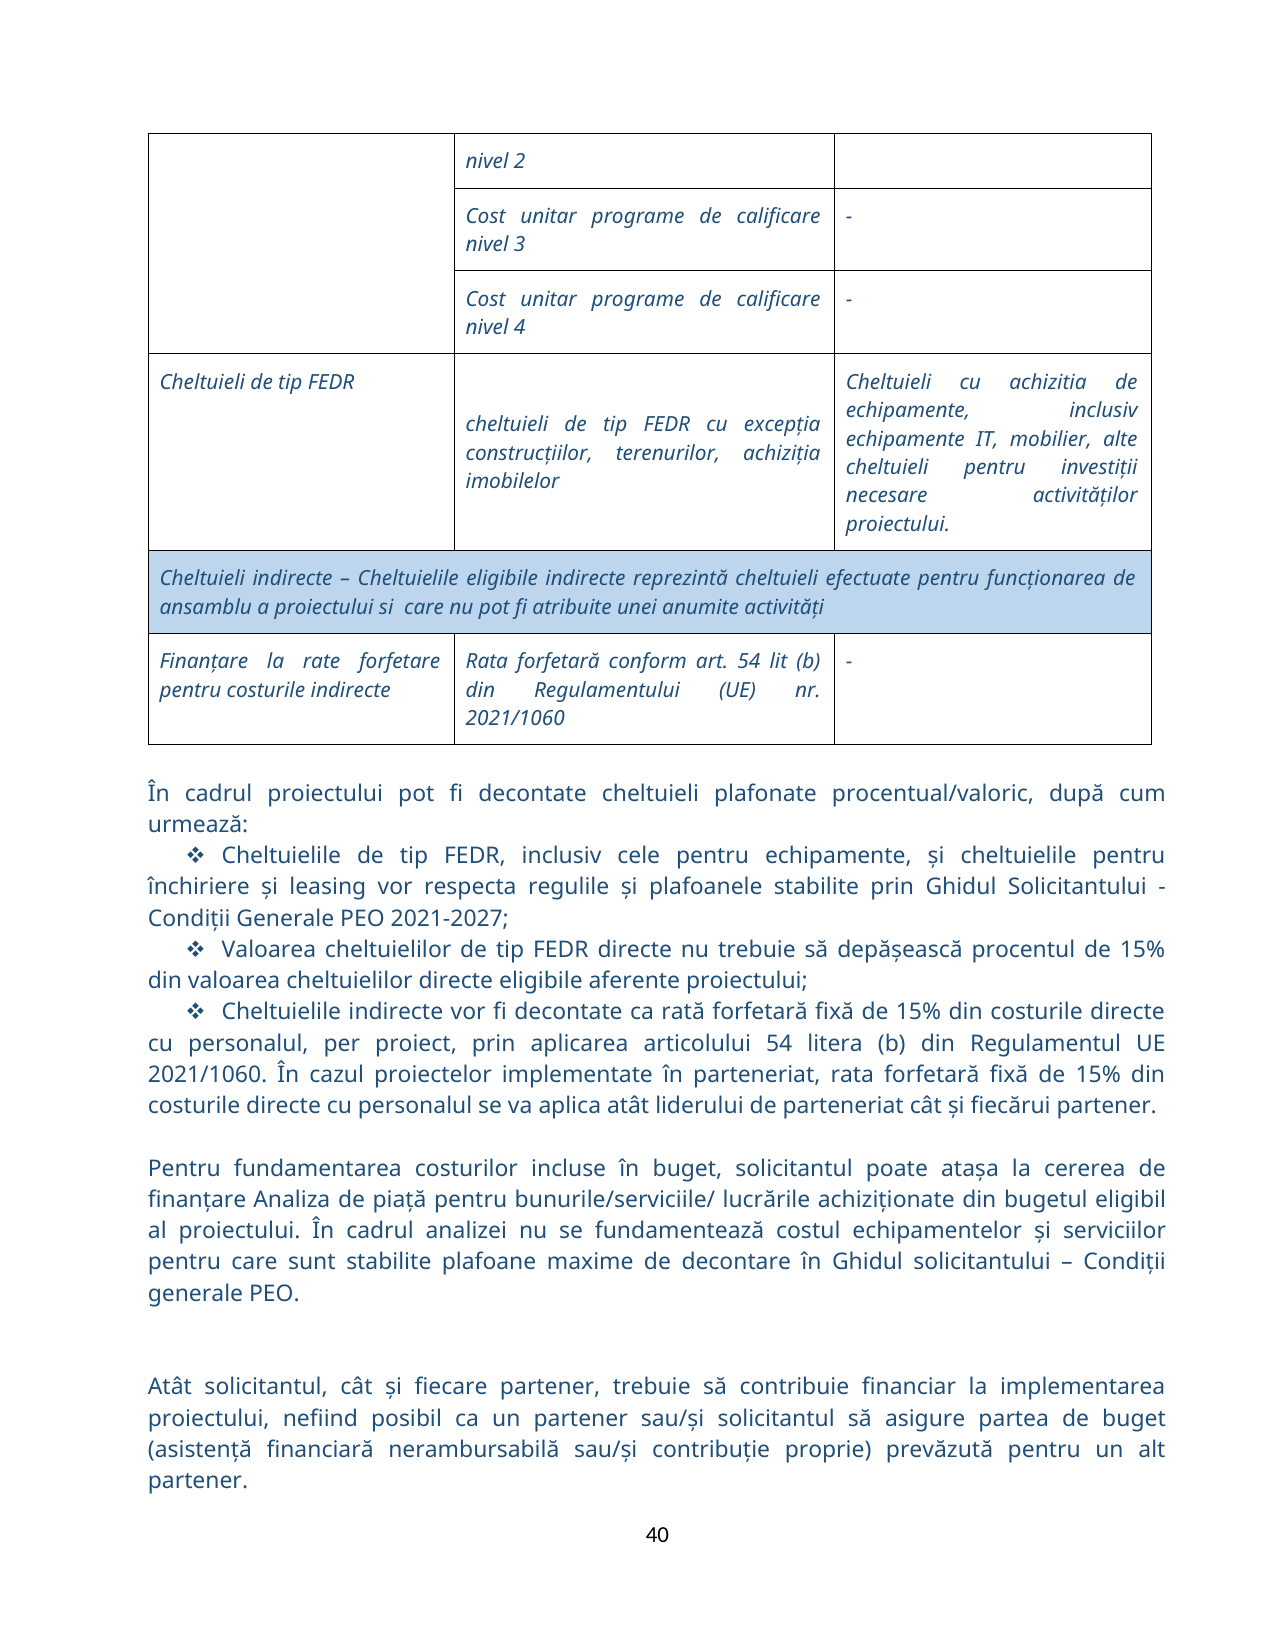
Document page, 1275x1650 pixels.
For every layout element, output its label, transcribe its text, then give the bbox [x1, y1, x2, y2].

table_cell Cheltuieli cu achizitia de echipamente, inclusiv echipamente IT, mobilier, alte cheltuieli pentru investiții necesare activităților proiectului. [835, 354, 1151, 550]
table_cell Cheltuieli indirecte – Cheltuielile eligibile indirecte reprezintă cheltuieli efectuate pentru funcționarea de ansamblu a proiectului si care nu pot fi atribuite unei anumite activități [149, 551, 1151, 633]
list Cheltuielile indirecte vor fi decontate ca rată forfetară fixă de 15% din costurile directe cu personalul, per proiect, prin aplicarea articolului 54 litera (b) din Regulamentul UE 2021/1060. În cazul proiectelor implementate în parteneriat, rata forfetară fixă de 15% din costurile directe cu personalul se va aplica atât liderului de parteneriat cât și fiecărui partener. [148, 995, 1167, 1120]
table_cell Cost unitar programe de calificare nivel 4 [455, 271, 834, 353]
table_cell cheltuieli de tip FEDR cu excepția construcțiilor, terenurilor, achiziția imobilelor [455, 354, 834, 550]
text În cadrul proiectului pot fi decontate cheltuieli plafonate procentual/valoric, după cum urmează: [148, 776, 1167, 839]
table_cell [455, 134, 834, 187]
list Cheltuielile de tip FEDR, inclusiv cele pentru echipamente, și cheltuielile pentru închiriere și leasing vor respecta regulile și plafoanele stabilite prin Ghidul Solicitantului - Condiții Generale PEO 2021-2027; [148, 839, 1167, 933]
table_cell - [835, 134, 1151, 187]
table_cell Cost unitar programe de calificare nivel 3 [455, 189, 834, 270]
table_cell - [835, 271, 1151, 353]
text Pentru fundamentarea costurilor incluse în buget, solicitantul poate atașa la cererea de finanțare Analiza de piață pentru bunurile/serviciile/ lucrările achiziționate din bugetul eligibil al proiectului. În cadrul analizei nu se fundamentează costul echipamentelor și serviciilor pentru care sunt stabilite plafoane maxime de decontare în Ghidul solicitantului – Condiții generale PEO. [148, 1151, 1167, 1308]
text Atât solicitantul, cât și fiecare partener, trebuie să contribuie financiar la implementarea proiectului, nefiind posibil ca un partener sau/și solicitantul să asigure partea de buget (asistență financiară nerambursabilă sau/și contribuție proprie) prevăzută pentru un alt partener. [148, 1370, 1167, 1495]
table_cell Finanțare la rate forfetare pentru costurile indirecte [149, 634, 454, 744]
table_cell Rata forfetară conform art. 54 lit (b) din Regulamentului (UE) nr. 2021/1060 [455, 634, 834, 744]
table_cell - [835, 634, 1151, 744]
table_cell Cheltuieli de tip FEDR [149, 354, 454, 550]
list Valoarea cheltuielilor de tip FEDR directe nu trebuie să depășească procentul de 15% din valoarea cheltuielilor directe eligibile aferente proiectului; [148, 933, 1167, 995]
table_cell - [835, 189, 1151, 270]
